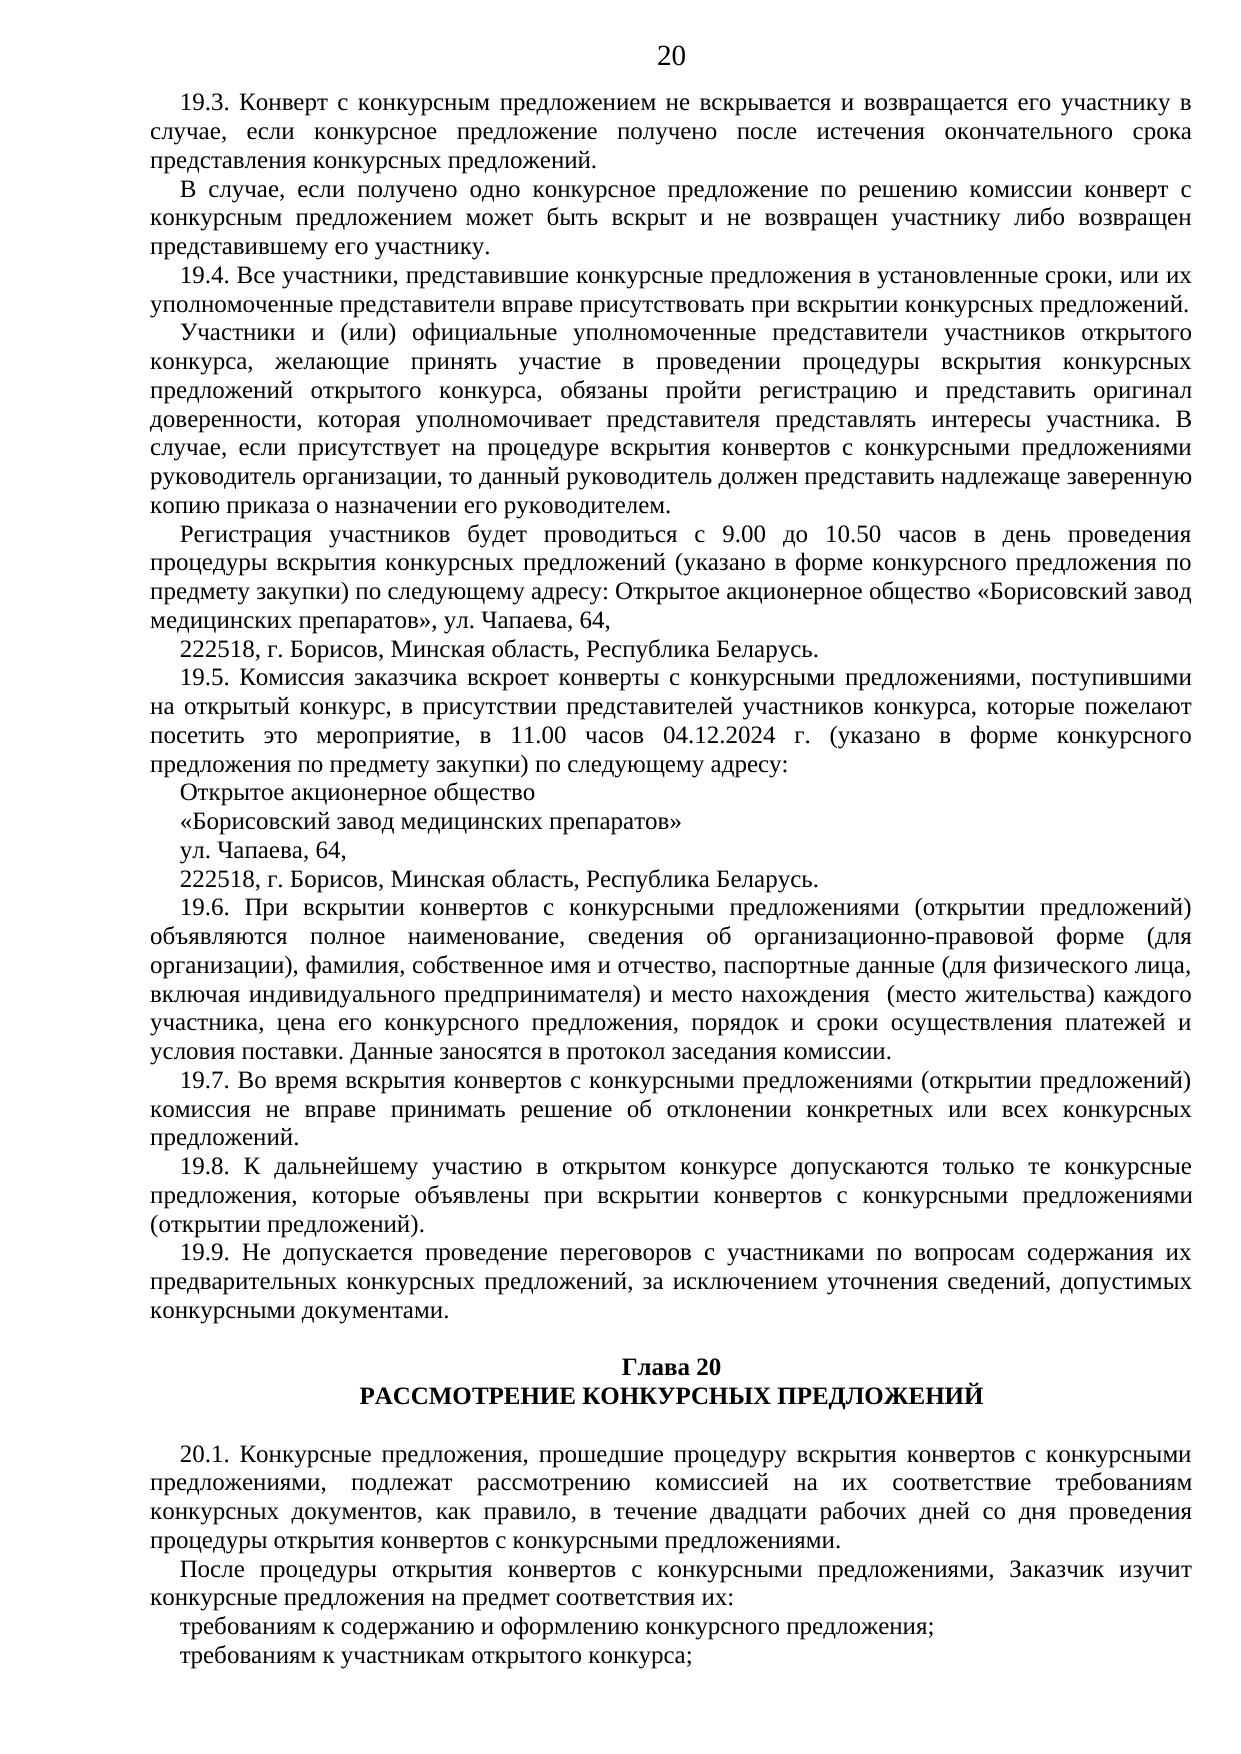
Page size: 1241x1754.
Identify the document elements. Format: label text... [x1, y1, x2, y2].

text 19.8. К дальнейшему участию в открытом конкурсе допускаются только те конкурсные предложения, которые объявлены при вскрытии конвертов с конкурсными предложениями (открытии предложений). [150, 1151, 1193, 1237]
text 19.5. Комиссия заказчика вскроет конверты с конкурсными предложениями, поступившими на открытый конкурс, в присутствии представителей участников конкурса, которые пожелают посетить это мероприятие, в 11.00 часов 04.12.2024 г. (указано в форме конкурсного предложения по предмету закупки) по следующему адресу: [150, 662, 1193, 777]
text Участники и (или) официальные уполномоченные представители участников открытого конкурса, желающие принять участие в проведении процедуры вскрытия конкурсных предложений открытого конкурса, обязаны пройти регистрацию и представить оригинал доверенности, которая уполномочивает представителя представлять интересы участника. В случае, если присутствует на процедуре вскрытия конвертов с конкурсными предложениями руководитель организации, то данный руководитель должен представить надлежаще заверенную копию приказа о назначении его руководителем. [150, 317, 1193, 519]
text 19.9. Не допускается проведение переговоров с участниками по вопросам содержания их предварительных конкурсных предложений, за исключением уточнения сведений, допустимых конкурсными документами. [150, 1237, 1193, 1324]
text Регистрация участников будет проводиться с 9.00 до 10.50 часов в день проведения процедуры вскрытия конкурсных предложений (указано в форме конкурсного предложения по предмету закупки) по следующему адресу: Открытое акционерное общество «Борисовский завод медицинских препаратов», ул. Чапаева, 64, [150, 519, 1193, 634]
text РАССМОТРЕНИЕ КОНКУРСНЫХ ПРЕДЛОЖЕНИЙ [150, 1381, 1193, 1410]
text Глава 20 [150, 1352, 1193, 1381]
text «Борисовский завод медицинских препаратов» [150, 806, 1193, 835]
text 20.1. Конкурсные предложения, прошедшие процедуру вскрытия конвертов с конкурсными предложениями, подлежат рассмотрению комиссией на их соответствие требованиям конкурсных документов, как правило, в течение двадцати рабочих дней со дня проведения процедуры открытия конвертов с конкурсными предложениями. [150, 1439, 1193, 1554]
text 19.4. Все участники, представившие конкурсные предложения в установленные сроки, или их уполномоченные представители вправе присутствовать при вскрытии конкурсных предложений. [150, 260, 1193, 317]
text требованиям к участникам открытого конкурса; [150, 1640, 1193, 1669]
text ул. Чапаева, 64, [150, 835, 1193, 864]
text 19.6. При вскрытии конвертов с конкурсными предложениями (открытии предложений) объявляются полное наименование, сведения об организационно-правовой форме (для организации), фамилия, собственное имя и отчество, паспортные данные (для физического лица, включая индивидуального предпринимателя) и место нахождения (место жительства) каждого участника, цена его конкурсного предложения, порядок и сроки осуществления платежей и условия поставки. Данные заносятся в протокол заседания комиссии. [150, 892, 1193, 1065]
text После процедуры открытия конвертов с конкурсными предложениями, Заказчик изучит конкурсные предложения на предмет соответствия их: [150, 1554, 1193, 1611]
text 222518, г. Борисов, Минская область, Республика Беларусь. [150, 864, 1193, 892]
text 19.7. Во время вскрытия конвертов с конкурсными предложениями (открытии предложений) комиссия не вправе принимать решение об отклонении конкретных или всех конкурсных предложений. [150, 1065, 1193, 1151]
text 222518, г. Борисов, Минская область, Республика Беларусь. [150, 634, 1193, 662]
text В случае, если получено одно конкурсное предложение по решению комиссии конверт с конкурсным предложением может быть вскрыт и не возвращен участнику либо возвращен представившему его участнику. [150, 174, 1193, 260]
text требованиям к содержанию и оформлению конкурсного предложения; [150, 1611, 1193, 1640]
text 19.3. Конверт с конкурсным предложением не вскрывается и возвращается его участнику в случае, если конкурсное предложение получено после истечения окончательного срока представления конкурсных предложений. [150, 87, 1193, 174]
text Открытое акционерное общество [150, 777, 1193, 806]
